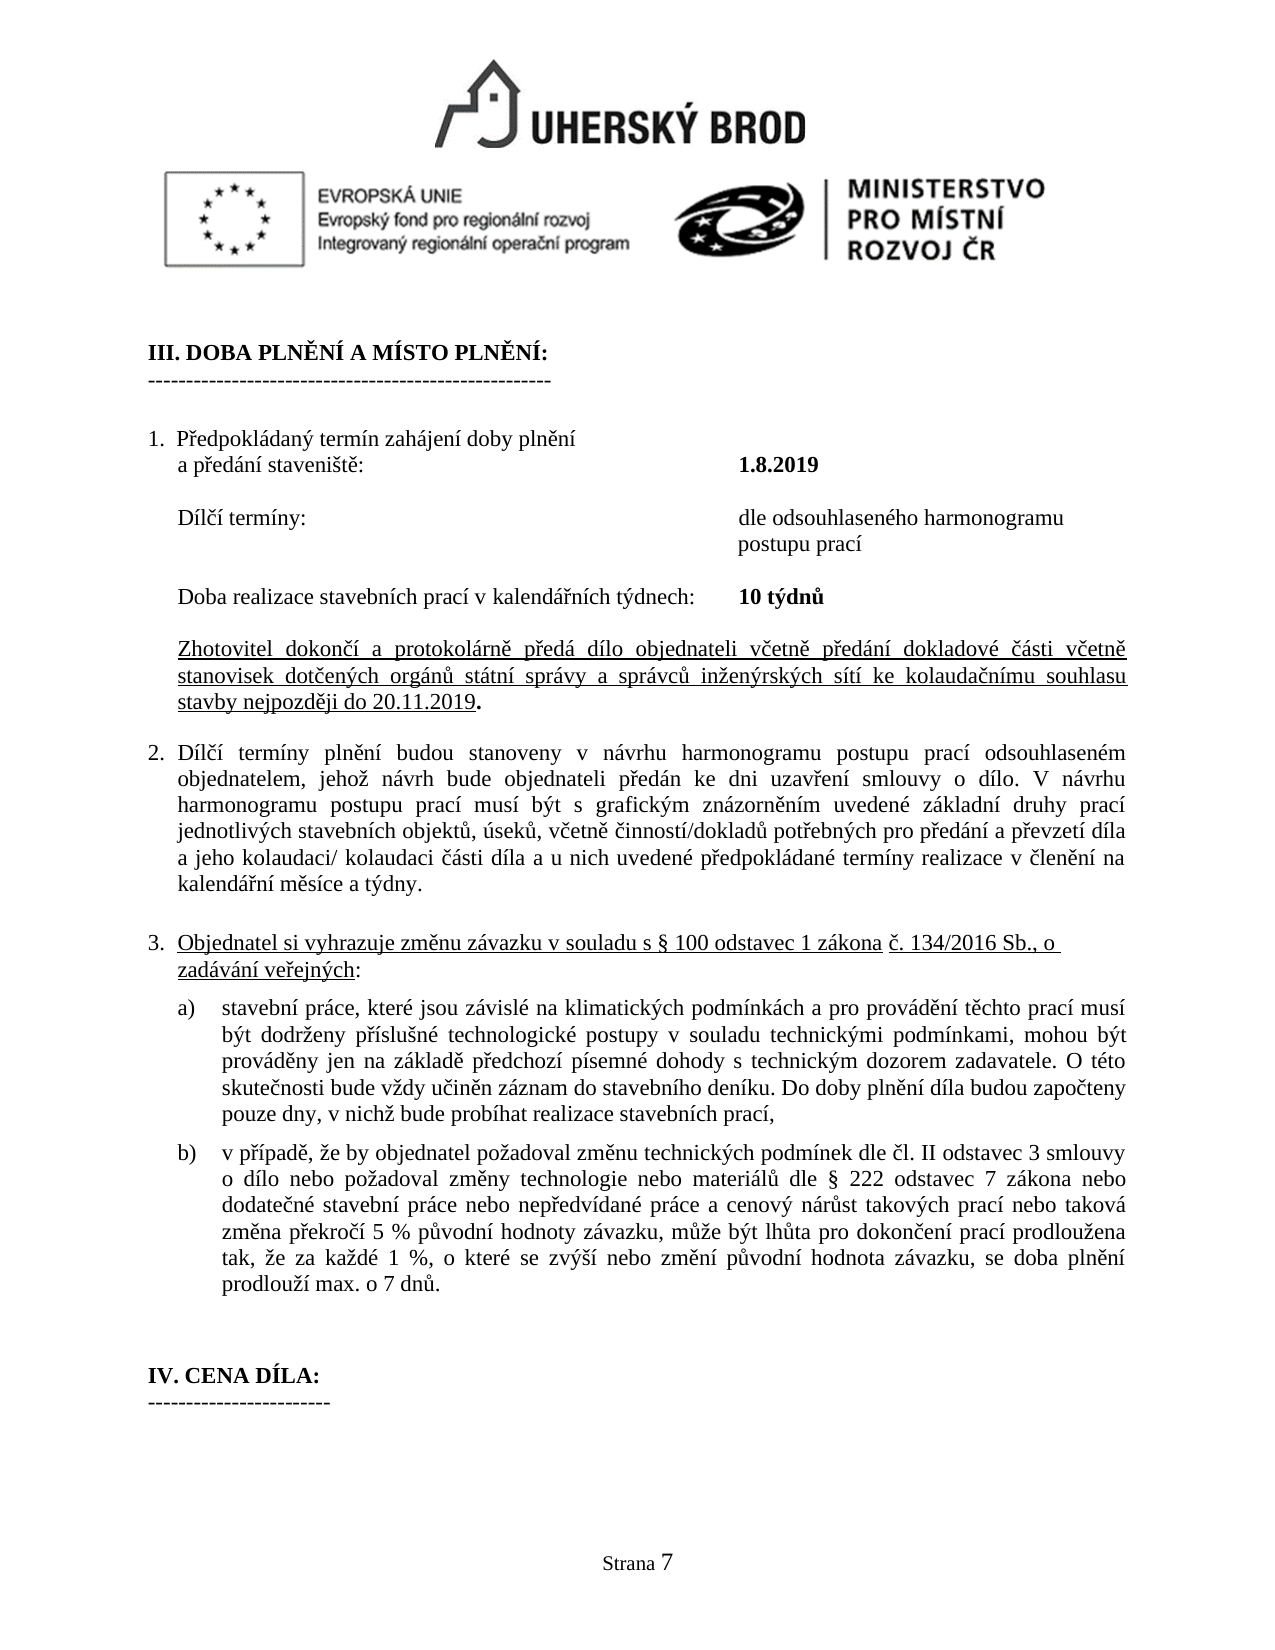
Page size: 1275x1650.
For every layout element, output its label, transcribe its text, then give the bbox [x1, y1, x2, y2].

list stavební práce, které jsou závislé na klimatických podmínkách a pro provádění těchto prací musí být dodrženy příslušné technologické postupy v souladu technickými podmínkami, mohou být prováděny jen na základě předchozí písemné dohody s technickým dozorem zadavatele. O této skutečnosti bude vždy učiněn záznam do stavebního deníku. Do doby plnění díla budou započteny pouze dny, v nichž bude probíhat realizace stavebních prací, [177, 994, 1127, 1126]
text IV. CENA DÍLA: [148, 1362, 1137, 1388]
text ------------------------ [148, 1388, 1137, 1443]
list v případě, že by objednatel požadoval změnu technických podmínek dle čl. II odstavec 3 smlouvy o dílo nebo požadoval změny technologie nebo materiálů dle § 222 odstavec 7 zákona nebo dodatečné stavební práce nebo nepředvídané práce a cenový nárůst takových prací nebo taková změna překročí 5 % původní hodnoty závazku, může být lhůta pro dokončení prací prodloužena tak, že za každé 1 %, o které se zvýší nebo změní původní hodnota závazku, se doba plnění prodlouží max. o 7 dnů. [177, 1139, 1127, 1297]
text 1. Předpokládaný termín zahájení doby plnění [148, 424, 1127, 451]
text Doba realizace stavebních prací v kalendářních týdnech: 10 týdnů [177, 583, 1127, 609]
text Zhotovitel dokončí a protokolárně předá dílo objednateli včetně předání dokladové části včetně stanovisek dotčených orgánů státní správy a správců inženýrských sítí ke kolaudačnímu souhlasu stavby nejpozději do 20.11.2019. [177, 686, 1127, 714]
list Objednatel si vyhrazuje změnu závazku v souladu s § 100 odstavec 1 zákona č. 134/2016 Sb., o zadávání veřejných: [148, 929, 1127, 982]
list Dílčí termíny plnění budou stanoveny v návrhu harmonogramu postupu prací odsouhlaseném objednatelem, jehož návrh bude objednateli předán ke dni uzavření smlouvy o dílo. V návrhu harmonogramu postupu prací musí být s grafickým znázorněním uvedené základní druhy prací jednotlivých stavebních objektů, úseků, včetně činností/dokladů potřebných pro předání a převzetí díla a jeho kolaudaci/ kolaudaci části díla a u nich uvedené předpokládané termíny realizace v členění na kalendářní měsíce a týdny. [148, 738, 1127, 897]
text Dílčí termíny: dle odsouhlaseného harmonogramu [177, 504, 1127, 530]
text a předání staveniště: 1.8.2019 [177, 451, 1127, 477]
text Zhotovitel dokončí a protokolárně předá dílo objednateli včetně předání dokladové části včetně stanovisek dotčených orgánů státní správy a správců inženýrských sítí ke kolaudačnímu souhlasu stavby nejpozději do 20.11.2019. [177, 659, 1127, 685]
text Zhotovitel dokončí a protokolárně předá dílo objednateli včetně předání dokladové části včetně stanovisek dotčených orgánů státní správy a správců inženýrských sítí ke kolaudačnímu souhlasu stavby nejpozději do 20.11.2019. [177, 635, 1127, 658]
text postupu prací [693, 530, 1127, 556]
text ----------------------------------------------------- [148, 366, 1137, 392]
picture [147, 59, 1061, 285]
text III. DOBA PLNĚNÍ A MÍSTO PLNĚNÍ: [148, 339, 1137, 366]
